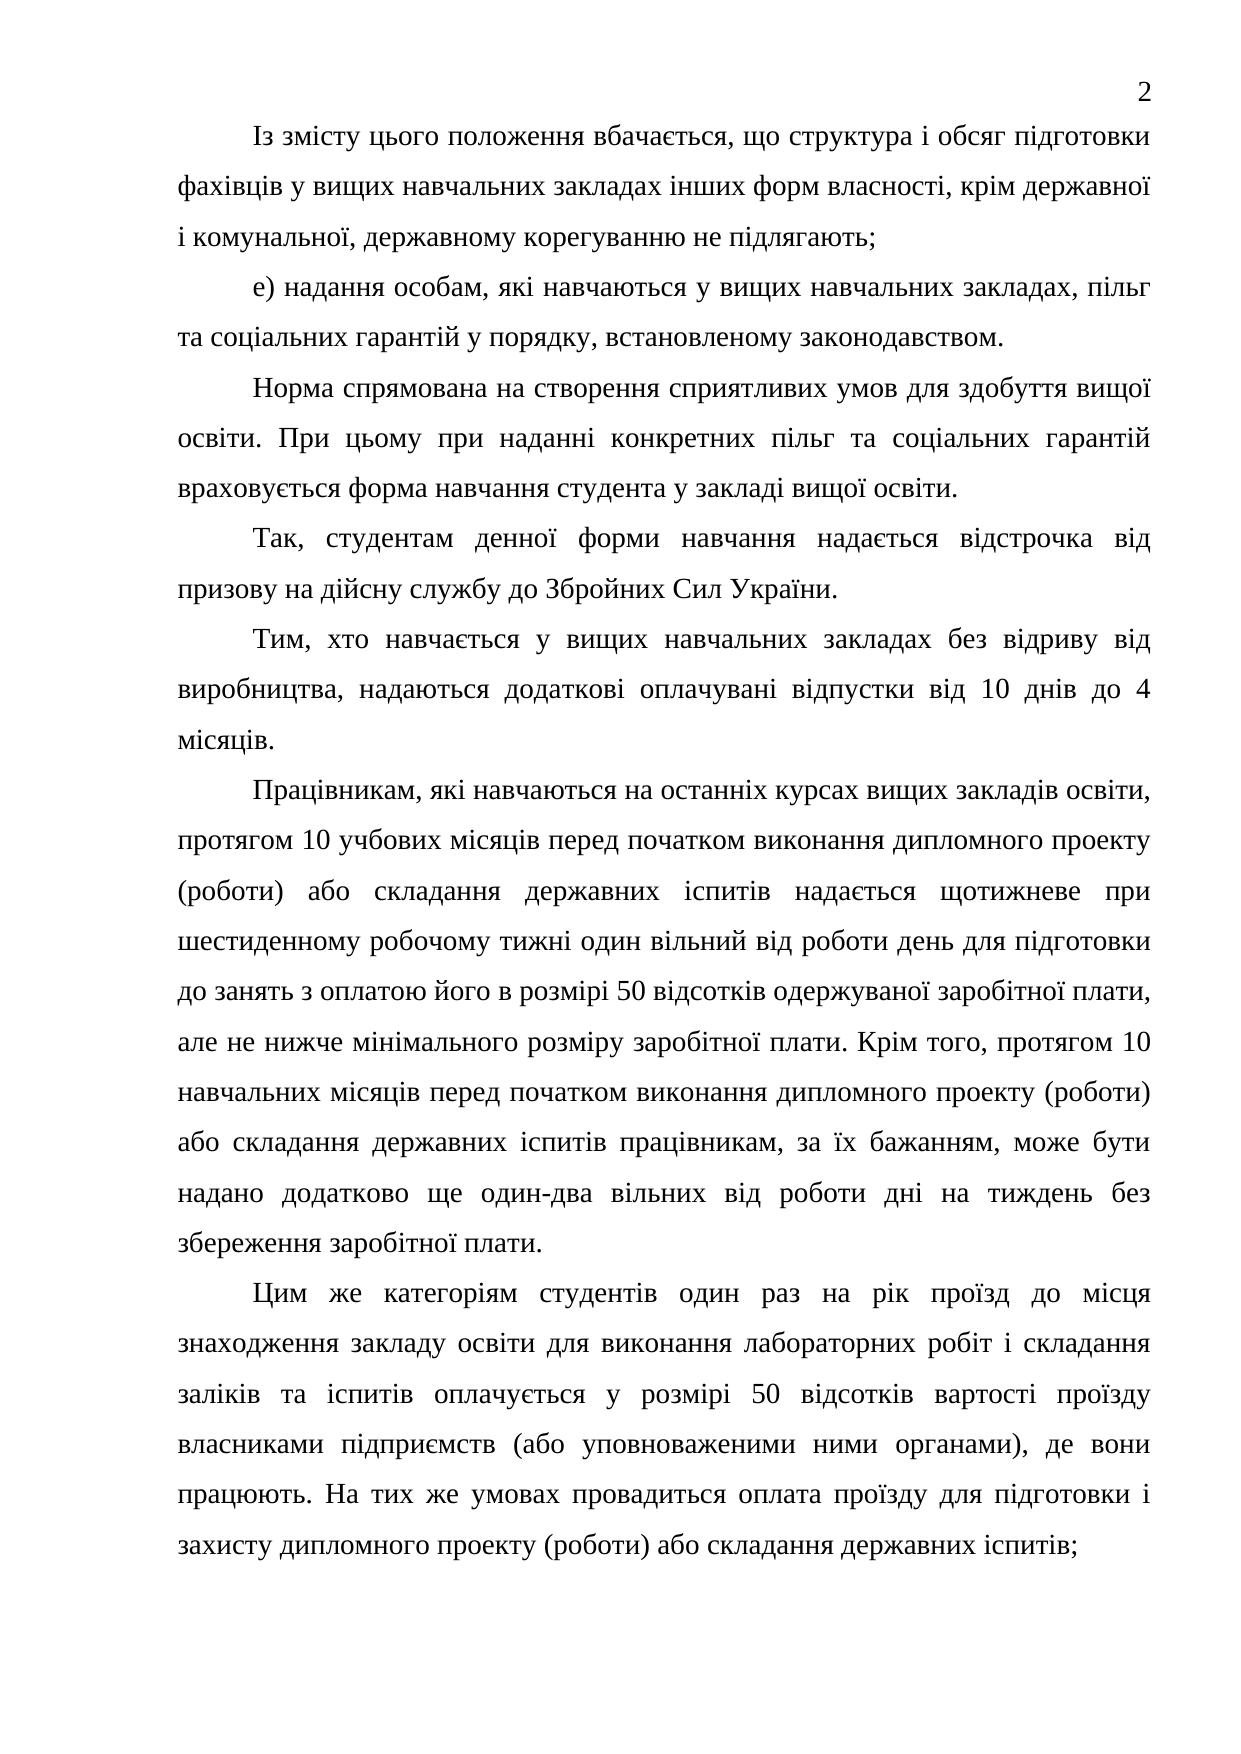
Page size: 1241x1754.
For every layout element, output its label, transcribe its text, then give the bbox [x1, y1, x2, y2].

text Норма спрямована на створення сприятливих умов для здобуття вищої освіти. При цьому при наданні конкретних пільг та соціальних гарантій враховується форма навчання студента у закладі вищої освіти. [177, 370, 1152, 504]
text Тим, хто навчається у вищих навчальних закладах без відриву від виробництва, надаються додаткові оплачувані відпустки від 10 днів до 4 місяців. [177, 621, 1152, 755]
text Так, студентам денної форми навчання надається відстрочка від призову на дійсну службу до Збройних Сил України. [177, 521, 1152, 604]
text Із змісту цього положення вбачається, що структура і обсяг підготовки фахівців у вищих навчальних закладах інших форм власності, крім державної і комунальної, державному корегуванню не підлягають; [177, 118, 1152, 252]
text е) надання особам, які навчаються у вищих навчальних закладах, пільг та соціальних гарантій у порядку, встановленому законодавством. [177, 269, 1152, 353]
text Цим же категоріям студентів один раз на рік проїзд до місця знаходження закладу освіти для виконання лабораторних робіт і складання заліків та іспитів оплачується у розмірі 50 відсотків вартості проїзду власниками підприємств (або уповноваженими ними органами), де вони працюють. На тих же умовах провадиться оплата проїзду для підготовки і захисту дипломного проекту (роботи) або складання державних іспитів; [177, 1275, 1152, 1560]
text Працівникам, які навчаються на останніх курсах вищих закладів освіти, протягом 10 учбових місяців перед початком виконання дипломного проекту (роботи) або складання державних іспитів надається щотижневе при шестиденному робочому тижні один вільний від роботи день для підготовки до занять з оплатою його в розмірі 50 відсотків одержуваної заробітної плати, але не нижче мінімального розміру заробітної плати. Крім того, протягом 10 навчальних місяців перед початком виконання дипломного проекту (роботи) або складання державних іспитів працівникам, за їх бажанням, може бути надано додатково ще один-два вільних від роботи дні на тиждень без збереження заробітної плати. [177, 772, 1152, 1258]
